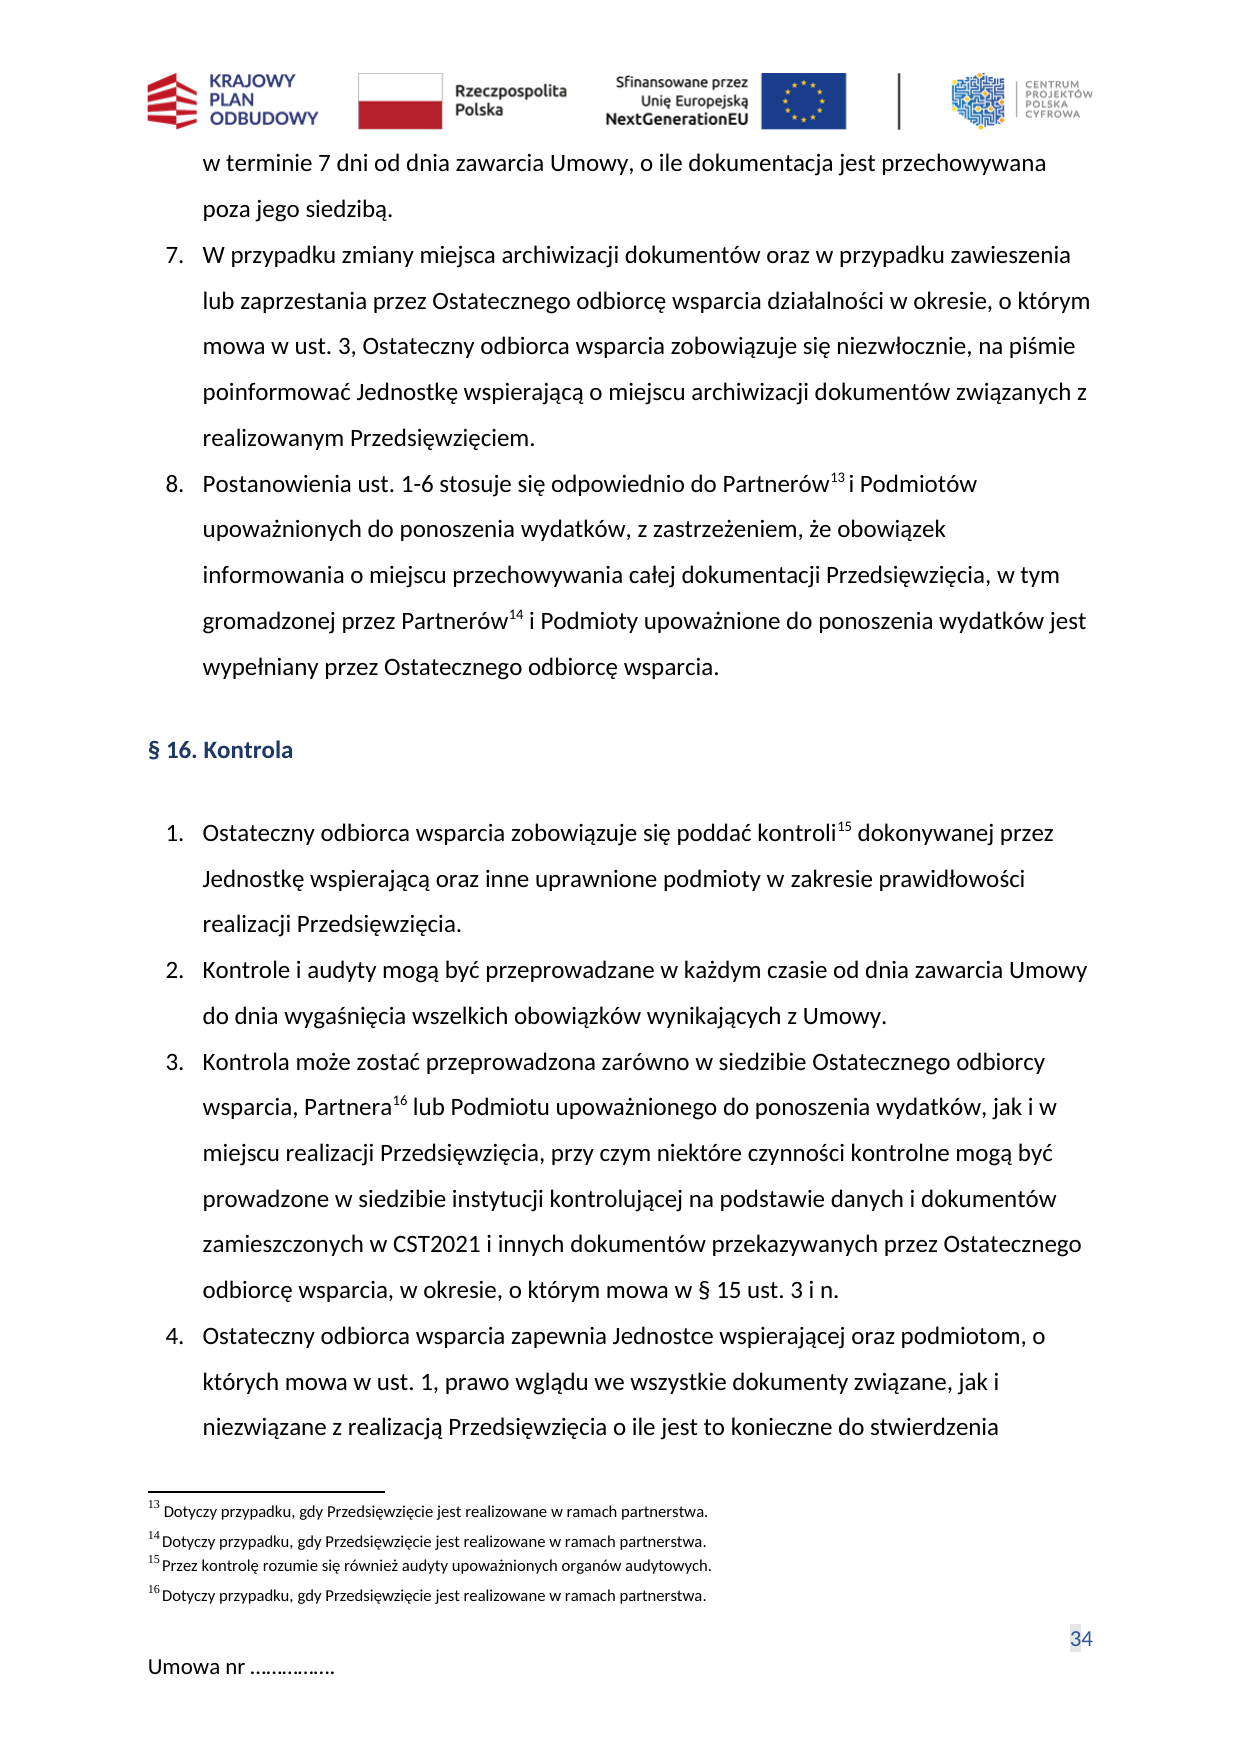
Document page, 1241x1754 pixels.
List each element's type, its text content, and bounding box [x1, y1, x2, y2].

picture [147, 73, 1093, 130]
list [165, 148, 1093, 224]
subtitle § 16. Kontrola [148, 734, 1093, 764]
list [165, 1320, 1093, 1442]
list Ostateczny odbiorca wsparcia zobowiązuje się poddać kontroli dokonywanej przez Jednostkę wspierającą oraz inne uprawnione podmioty w zakresie prawidłowości realizacji Przedsięwzięcia. [165, 817, 1093, 939]
list Kontrola może zostać przeprowadzona zarówno w siedzibie Ostatecznego odbiorcy wsparcia, Partnera lub Podmiotu upoważnionego do ponoszenia wydatków, jak i w miejscu realizacji Przedsięwzięcia, przy czym niektóre czynności kontrolne mogą być prowadzone w siedzibie instytucji kontrolującej na podstawie danych i dokumentów zamieszczonych w CST2021 i innych dokumentów przekazywanych przez Ostatecznego odbiorcę wsparcia, w okresie, o którym mowa w § 15 ust. 3 i n. [165, 1046, 1093, 1305]
list W przypadku zmiany miejsca archiwizacji dokumentów oraz w przypadku zawieszenia lub zaprzestania przez Ostatecznego odbiorcę wsparcia działalności w okresie, o którym mowa w ust. 3, Ostateczny odbiorca wsparcia zobowiązuje się niezwłocznie, na piśmie poinformować Jednostkę wspierającą o miejscu archiwizacji dokumentów związanych z realizowanym Przedsięwzięciem. [165, 239, 1093, 452]
list Kontrole i audyty mogą być przeprowadzane w każdym czasie od dnia zawarcia Umowy do dnia wygaśnięcia wszelkich obowiązków wynikających z Umowy. [165, 954, 1093, 1031]
list Postanowienia ust. 1-6 stosuje się odpowiednio do Partnerów i Podmiotów upoważnionych do ponoszenia wydatków, z zastrzeżeniem, że obowiązek informowania o miejscu przechowywania całej dokumentacji Przedsięwzięcia, w tym gromadzonej przez Partnerów i Podmioty upoważnione do ponoszenia wydatków jest wypełniany przez Ostatecznego odbiorcę wsparcia. [165, 468, 1093, 681]
